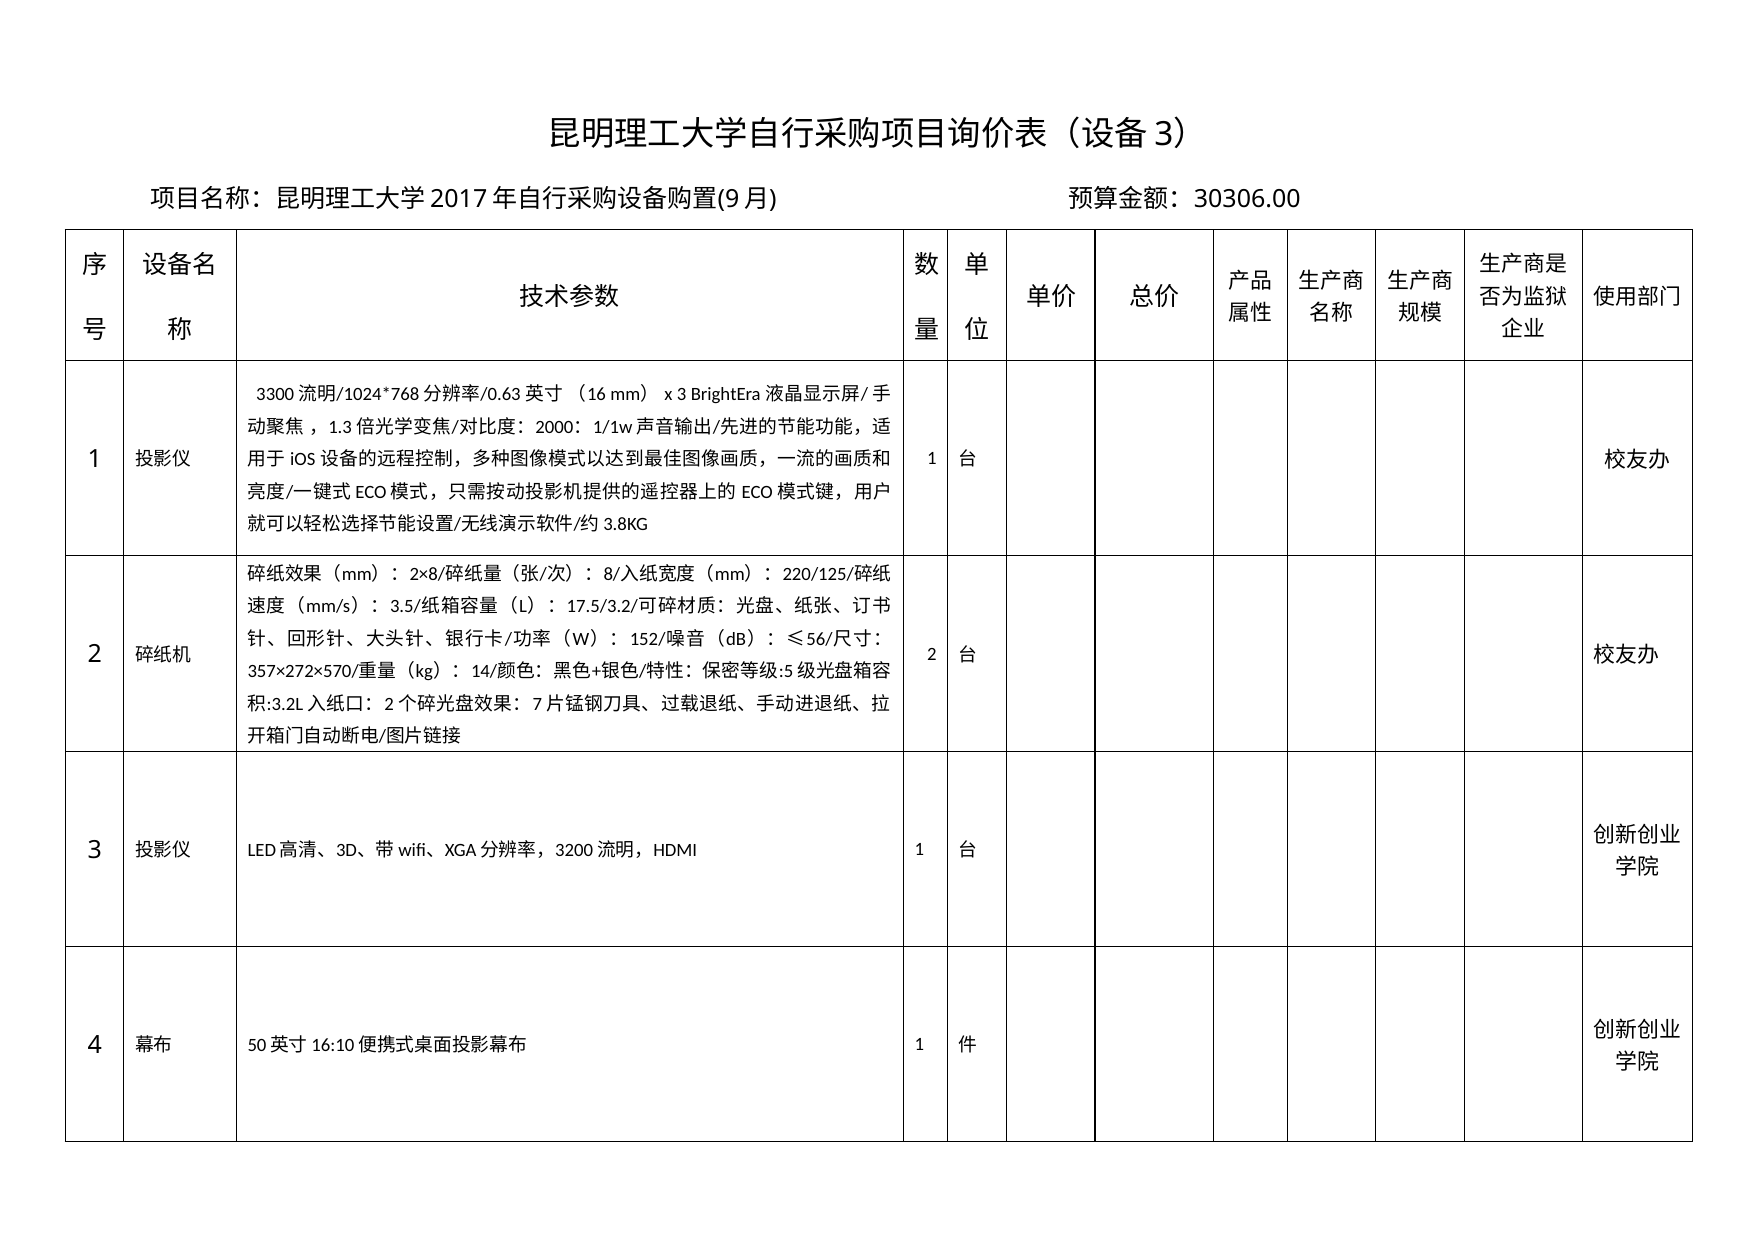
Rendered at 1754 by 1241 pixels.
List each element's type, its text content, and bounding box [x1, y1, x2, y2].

table_cell [1288, 947, 1375, 1141]
table_cell 3 [66, 752, 123, 946]
table_cell 1 [904, 752, 947, 946]
table_header 技术参数 [237, 230, 903, 360]
table_cell 创新创业学院 [1583, 947, 1692, 1141]
table_cell [1376, 752, 1464, 946]
table_cell 碎纸效果（mm）：2×8/碎纸量（张/次）：8/入纸宽度（mm）：220/125/碎纸速度（mm/s）：3.5/纸箱容量（L）：17.5/3.2/可碎材质：光盘、纸张、订书针、回形针、大头针、银行卡/功率（W）：152/噪音（dB）：≤56/尺寸：357×272×570/重量（kg）：14/颜色：黑色+银色/特性：保密等级:5级光盘箱容积:3.2L入纸口：2个碎光盘效果：7片锰钢刀具、过载退纸、手动进退纸、拉开箱门自动断电/图片链接 [237, 556, 903, 751]
table_cell [1096, 752, 1213, 946]
table_cell 投影仪 [124, 752, 236, 946]
table_header 序号 [66, 230, 123, 360]
table_cell [1465, 361, 1582, 555]
table_cell [1465, 556, 1582, 751]
table_cell 2 [904, 556, 947, 751]
table_cell 1 [904, 947, 947, 1141]
table_header 数量 [904, 230, 947, 360]
table_cell [1007, 947, 1094, 1141]
table_header 产品属性 [1214, 230, 1287, 360]
table_cell 台 [948, 752, 1006, 946]
table_cell [1007, 556, 1094, 751]
table_cell [1214, 361, 1287, 555]
text 项目名称：昆明理工大学2017年自行采购设备购置(9月) 预算金额：30306.00 [150, 164, 1604, 229]
text 昆明理工大学自行采购项目询价表（设备3） [150, 99, 1604, 164]
table_cell 校友办 [1583, 556, 1692, 751]
table_header 使用部门 [1583, 230, 1692, 360]
table_header 生产商名称 [1288, 230, 1375, 360]
table_header 设备名称 [124, 230, 236, 360]
table_cell [1007, 752, 1094, 946]
table_cell 校友办 [1583, 361, 1692, 555]
table_cell [1376, 947, 1464, 1141]
table_cell [1096, 947, 1213, 1141]
table_header 单价 [1007, 230, 1094, 360]
table_header 生产商是否为监狱企业 [1465, 230, 1582, 360]
table_cell [1465, 752, 1582, 946]
table_header 单位 [948, 230, 1006, 360]
table_cell 件 [948, 947, 1006, 1141]
table_cell LED高清、3D、带wifi、XGA分辨率，3200流明，HDMI [237, 752, 903, 946]
table_cell 3300流明/1024*768分辨率/0.63 英寸 （16 mm） x 3 BrightEra 液晶显示屏/ 手动聚焦 ，1.3倍光学变焦/对比度：2000：1/1w声音输出/先进的节能功能，适用于 iOS 设备的远程控制，多种图像模式以达到最佳图像画质，一流的画质和亮度/一键式ECO模式，只需按动投影机提供的遥控器上的ECO模式键，用户就可以轻松选择节能设置/无线演示软件/约3.8KG [237, 361, 903, 555]
table_cell 碎纸机 [124, 556, 236, 751]
table_cell 台 [948, 361, 1006, 555]
table_cell [1376, 361, 1464, 555]
table_cell [1214, 752, 1287, 946]
table_cell 1 [904, 361, 947, 555]
table_cell 4 [66, 947, 123, 1141]
table_cell [1214, 556, 1287, 751]
table_header 生产商规模 [1376, 230, 1464, 360]
table_cell [1465, 947, 1582, 1141]
table_cell 投影仪 [124, 361, 236, 555]
table_cell [1288, 361, 1375, 555]
table_cell 2 [66, 556, 123, 751]
table_cell 幕布 [124, 947, 236, 1141]
table_cell [1096, 361, 1213, 555]
table_cell [1376, 556, 1464, 751]
table_cell 50英寸16:10便携式桌面投影幕布 [237, 947, 903, 1141]
table_cell [1288, 752, 1375, 946]
table_cell [1214, 947, 1287, 1141]
table_cell 1 [66, 361, 123, 555]
table_cell [1288, 556, 1375, 751]
table_cell 台 [948, 556, 1006, 751]
table_cell 创新创业学院 [1583, 752, 1692, 946]
table_cell [1007, 361, 1094, 555]
table_header 总价 [1096, 230, 1213, 360]
table_cell [1096, 556, 1213, 751]
